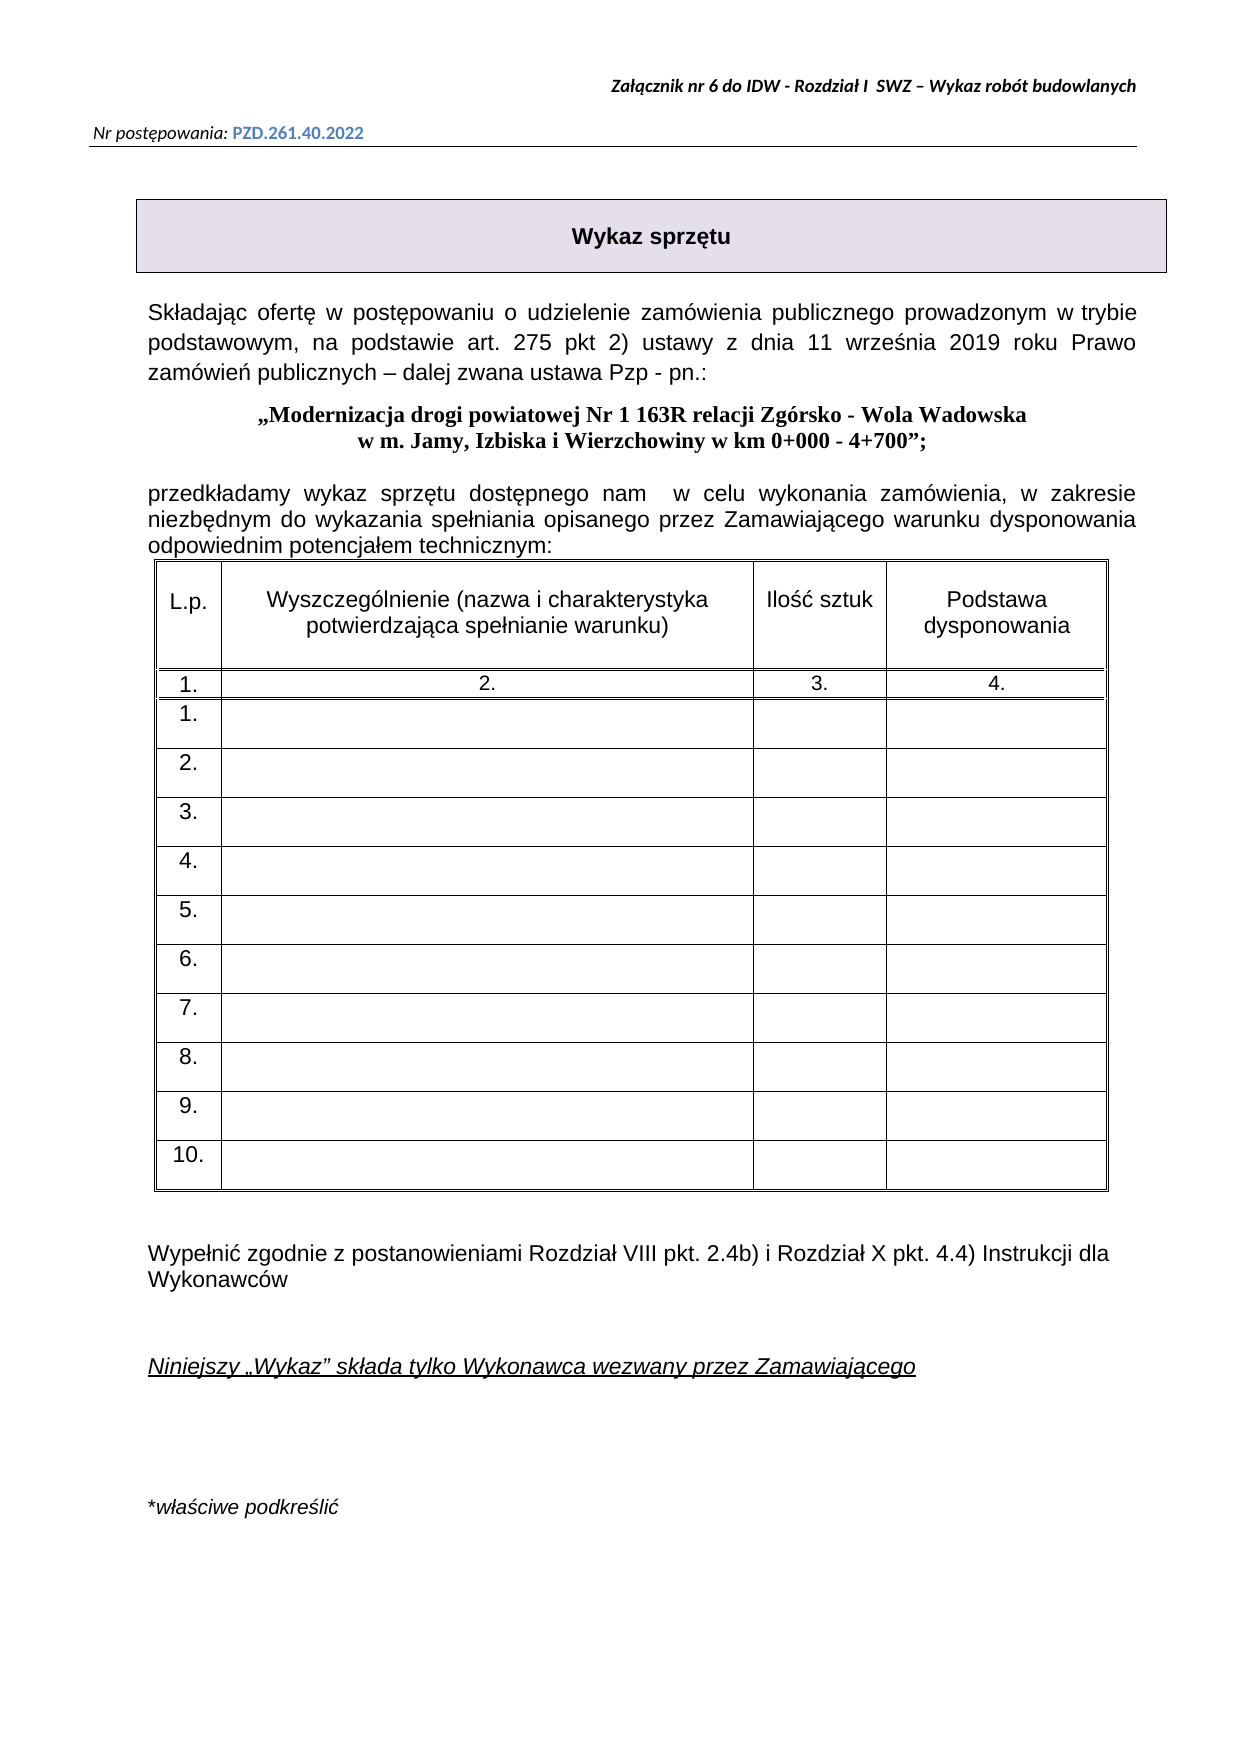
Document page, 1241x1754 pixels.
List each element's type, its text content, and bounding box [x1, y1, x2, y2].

table_cell 7. [157, 994, 221, 1042]
table_cell [222, 945, 753, 993]
table_cell 3. [754, 671, 886, 697]
text Składając ofertę w postępowaniu o udzielenie zamówienia publicznego prowadzonym w trybie podstawowym, na podstawie art. 275 pkt 2) ustawy z dnia 11 września 2019 roku Prawo zamówień publicznych – dalej zwana ustawa Pzp - pn.: [148, 299, 1137, 385]
text *właściwe podkreślić [148, 1495, 1137, 1519]
table_header L.p. [157, 562, 221, 667]
table_cell 5. [157, 896, 221, 944]
table_cell [222, 1092, 753, 1140]
table_cell [887, 847, 1106, 895]
table_cell [887, 945, 1106, 993]
table_cell 2. [222, 671, 753, 697]
table_cell 1. [157, 668, 221, 697]
table_cell [754, 994, 886, 1042]
text przedkładamy wykaz sprzętu dostępnego nam w celu wykonania zamówienia, w zakresie niezbędnym do wykazania spełniania opisanego przez Zamawiającego warunku dysponowania odpowiednim potencjałem technicznym: [148, 480, 1137, 559]
table_cell [754, 1141, 886, 1189]
table_cell [887, 697, 1107, 748]
table_cell [887, 1092, 1106, 1140]
table_cell 4. [157, 847, 221, 895]
table_cell [754, 896, 886, 944]
table_cell [887, 896, 1106, 944]
table_cell [754, 700, 886, 748]
table_cell [754, 1092, 886, 1140]
table_cell [754, 749, 886, 797]
table_cell [887, 994, 1106, 1042]
table_cell [222, 798, 753, 846]
table_cell [222, 700, 753, 748]
table_header Podstawa dysponowania [887, 562, 1106, 667]
text „Modernizacja drogi powiatowej Nr 1 163R relacji Zgórsko - Wola Wadowska w m. Jamy, Izbiska i Wierzchowiny w km 0+000 - 4+700”; [148, 401, 1137, 453]
table_cell [222, 1043, 753, 1091]
table_cell [887, 1141, 1106, 1189]
table_cell [222, 994, 753, 1042]
table_cell [887, 749, 1106, 797]
table_cell [754, 847, 886, 895]
table_cell [754, 1043, 886, 1091]
table_cell 8. [157, 1043, 221, 1091]
table_cell [887, 1043, 1106, 1091]
table_header Wyszczególnienie (nazwa i charakterystyka potwierdzająca spełnianie warunku) [222, 562, 753, 667]
table_cell 2. [157, 749, 221, 797]
table_cell [222, 1141, 753, 1189]
table_header Ilość sztuk [754, 562, 886, 667]
table_cell [887, 798, 1106, 846]
table_cell 3. [157, 798, 221, 846]
table_cell 9. [157, 1092, 221, 1140]
text Wypełnić zgodnie z postanowieniami Rozdział VIII pkt. 2.4b) i Rozdział X pkt. 4.4) Instrukcji dla Wykonawców [148, 1240, 1137, 1293]
table_cell [754, 945, 886, 993]
table_cell 10. [157, 1141, 221, 1189]
table_cell 6. [157, 945, 221, 993]
table_cell [222, 847, 753, 895]
table_cell [754, 798, 886, 846]
table_header Wykaz sprzętu [137, 200, 1166, 272]
table_cell [222, 749, 753, 797]
table_cell 1. [155, 697, 221, 748]
text Niniejszy „Wykaz” składa tylko Wykonawca wezwany przez Zamawiającego [148, 1353, 1137, 1379]
table_cell [222, 896, 753, 944]
table_cell 4. [887, 668, 1106, 697]
